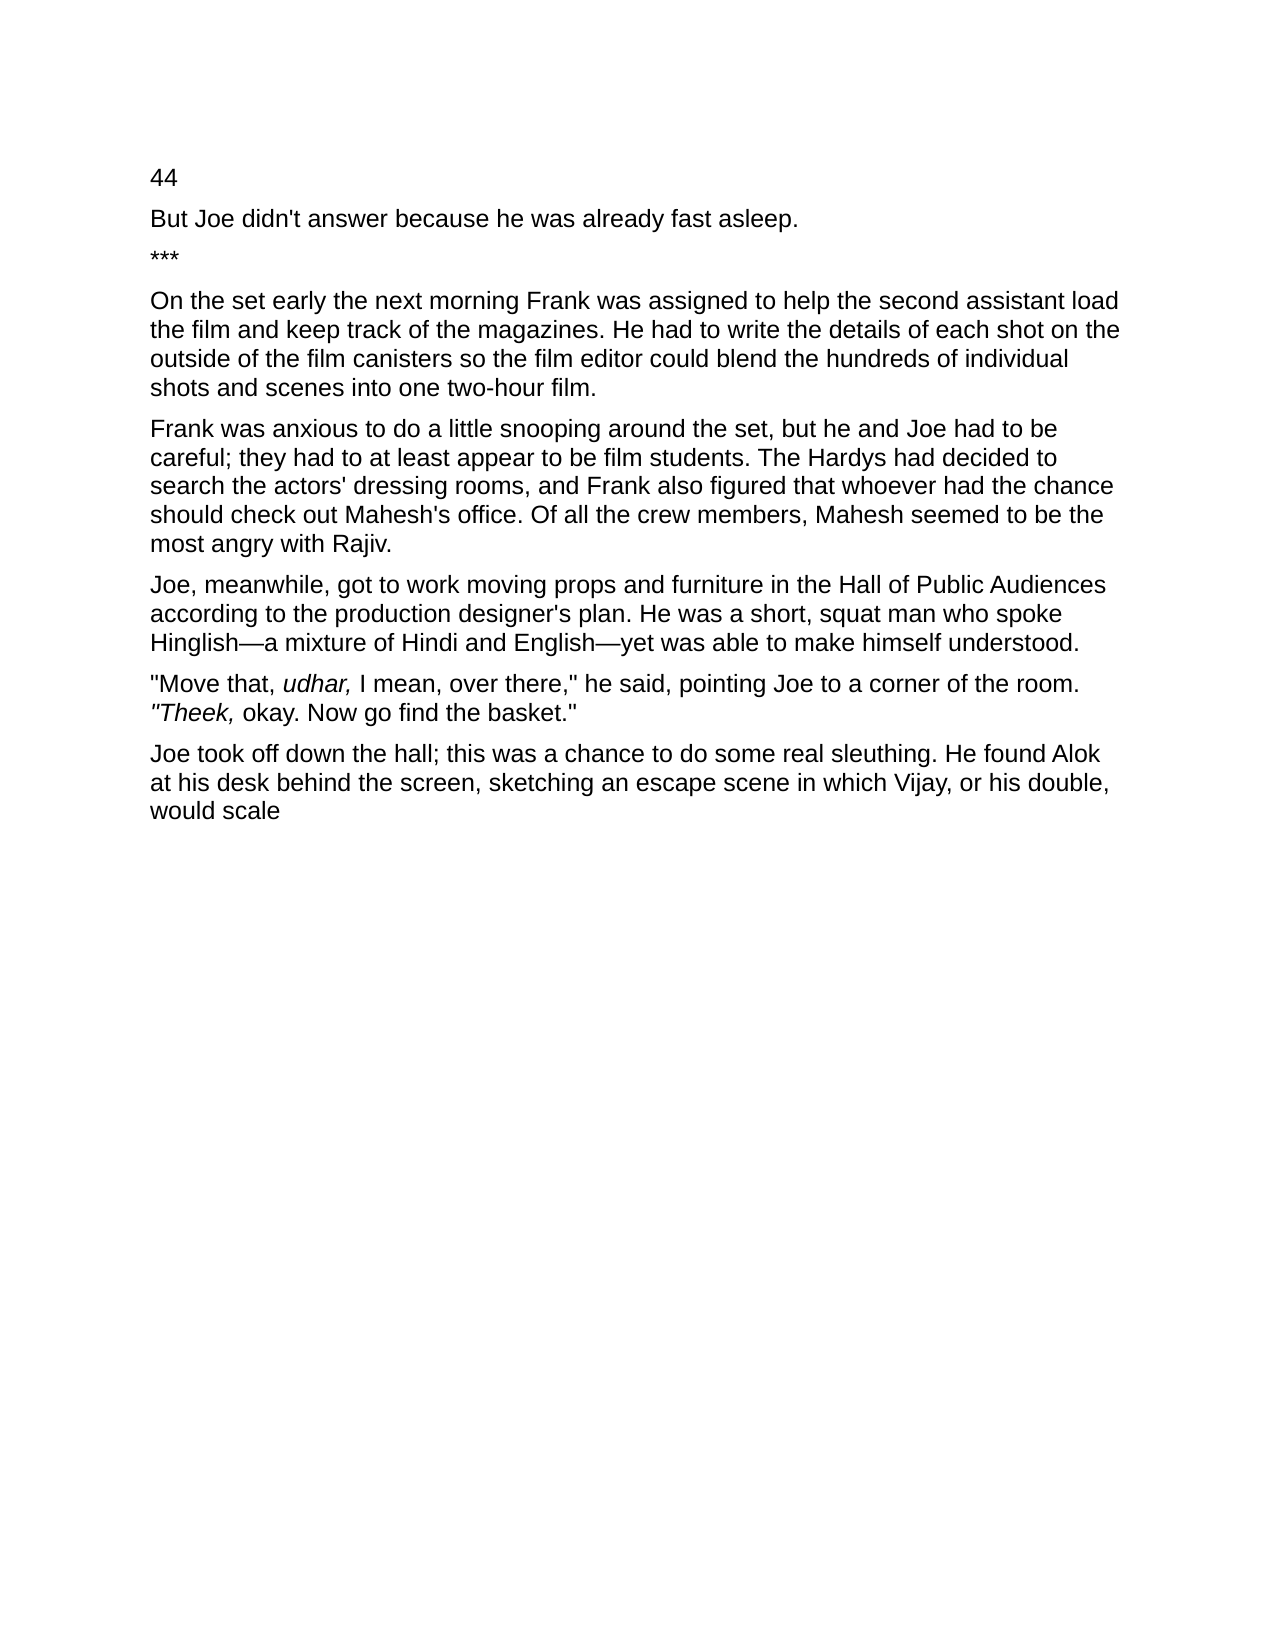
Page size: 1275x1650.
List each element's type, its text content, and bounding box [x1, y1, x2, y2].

text Joe took off down the hall; this was a chance to do some real sleuthing. He found Alok at his desk behind the screen, sketching an escape scene in which Vijay, or his double, would scale [150, 739, 1125, 825]
text Frank was anxious to do a little snooping around the set, but he and Joe had to be careful; they had to at least appear to be film students. The Hardys had decided to search the actors' dressing rooms, and Frank also figured that whoever had the chance should check out Mahesh's office. Of all the crew members, Mahesh seemed to be the most angry with Rajiv. [150, 414, 1125, 557]
text "Move that, udhar, I mean, over there," he said, pointing Joe to a corner of the room. "Theek, okay. Now go find the basket." [150, 669, 1125, 726]
text *** [150, 245, 1125, 274]
text But Joe didn't answer because he was already fast asleep. [150, 204, 1125, 232]
text On the set early the next morning Frank was assigned to help the second assistant load the film and keep track of the magazines. He had to write the details of each shot on the outside of the film canisters so the film editor could blend the hundreds of individual shots and scenes into one two-hour film. [150, 286, 1125, 401]
text Joe, meanwhile, got to work moving props and furniture in the Hall of Public Audiences according to the production designer's plan. He was a short, squat man who spoke Hinglish—a mixture of Hindi and English—yet was able to make himself understood. [150, 570, 1125, 656]
text 44 [150, 162, 1125, 191]
